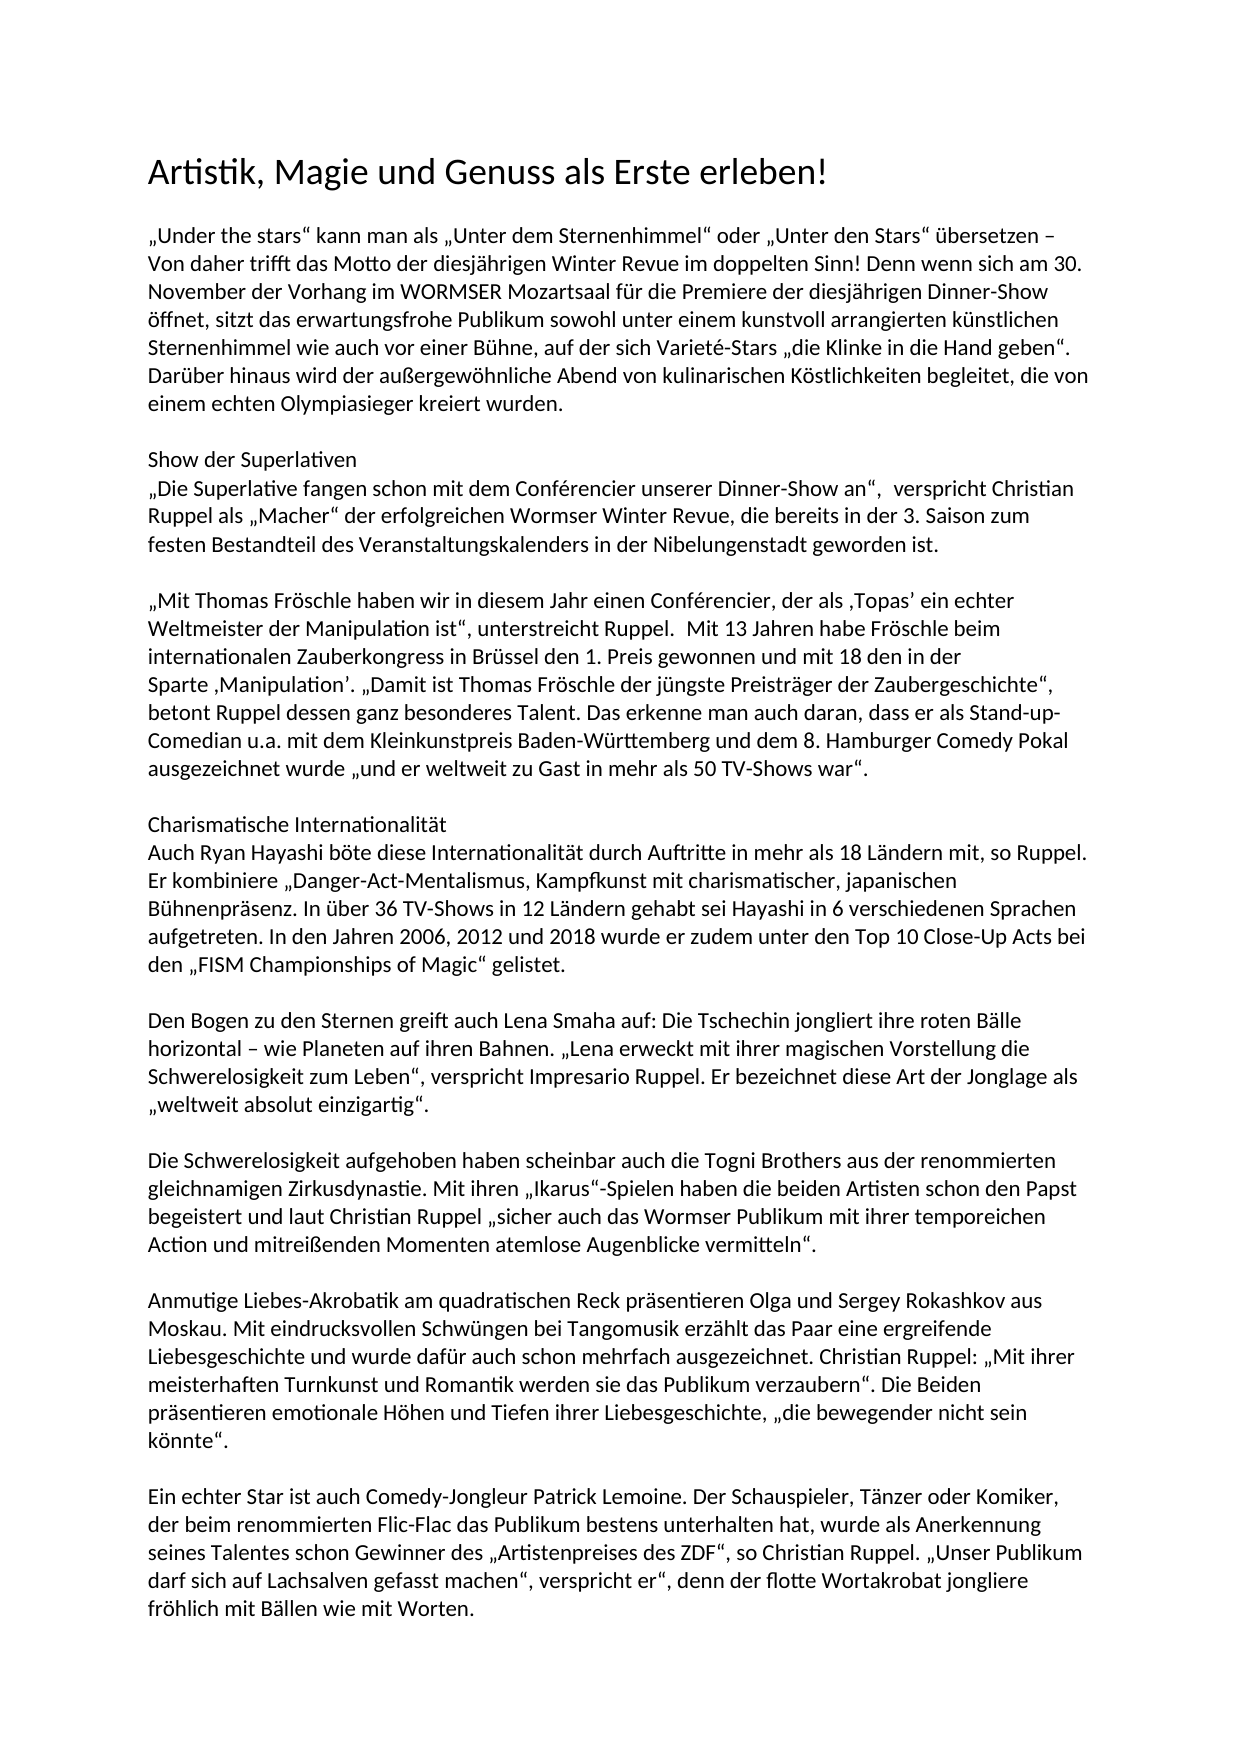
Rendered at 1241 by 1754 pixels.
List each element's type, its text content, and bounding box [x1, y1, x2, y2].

text „Die Superlative fangen schon mit dem Conférencier unserer Dinner-Show an“, verspricht Christian Ruppel als „Macher“ der erfolgreichen Wormser Winter Revue, die bereits in der 3. Saison zum festen Bestandteil des Veranstaltungskalenders in der Nibelungenstadt geworden ist. [148, 474, 1093, 558]
text Ein echter Star ist auch Comedy-Jongleur Patrick Lemoine. Der Schauspieler, Tänzer oder Komiker, der beim renommierten Flic-Flac das Publikum bestens unterhalten hat, wurde als Anerkennung seines Talentes schon Gewinner des „Artistenpreises des ZDF“, so Christian Ruppel. „Unser Publikum darf sich auf Lachsalven gefasst machen“, verspricht er“, denn der flotte Wortakrobat jongliere fröhlich mit Bällen wie mit Worten. [148, 1482, 1093, 1622]
text Den Bogen zu den Sternen greift auch Lena Smaha auf: Die Tschechin jongliert ihre roten Bälle horizontal – wie Planeten auf ihren Bahnen. „Lena erweckt mit ihrer magischen Vorstellung die Schwerelosigkeit zum Leben“, verspricht Impresario Ruppel. Er bezeichnet diese Art der Jonglage als „weltweit absolut einzigartig“. [148, 1006, 1093, 1118]
text Show der Superlativen [148, 446, 1093, 474]
text „Mit Thomas Fröschle haben wir in diesem Jahr einen Conférencier, der als ,Topas’ ein echter Weltmeister der Manipulation ist“, unterstreicht Ruppel. Mit 13 Jahren habe Fröschle beim internationalen Zauberkongress in Brüssel den 1. Preis gewonnen und mit 18 den in der Sparte ,Manipulation’. „Damit ist Thomas Fröschle der jüngste Preisträger der Zaubergeschichte“, betont Ruppel dessen ganz besonderes Talent. Das erkenne man auch daran, dass er als Stand-up-Comedian u.a. mit dem Kleinkunstpreis Baden-Württemberg und dem 8. Hamburger Comedy Pokal ausgezeichnet wurde „und er weltweit zu Gast in mehr als 50 TV-Shows war“. [148, 586, 1093, 782]
text Die Schwerelosigkeit aufgehoben haben scheinbar auch die Togni Brothers aus der renommierten gleichnamigen Zirkusdynastie. Mit ihren „Ikarus“-Spielen haben die beiden Artisten schon den Papst begeistert und laut Christian Ruppel „sicher auch das Wormser Publikum mit ihrer temporeichen Action und mitreißenden Momenten atemlose Augenblicke vermitteln“. [148, 1146, 1093, 1258]
text „Under the stars“ kann man als „Unter dem Sternenhimmel“ oder „Unter den Stars“ übersetzen – Von daher trifft das Motto der diesjährigen Winter Revue im doppelten Sinn! Denn wenn sich am 30. November der Vorhang im WORMSER Mozartsaal für die Premiere der diesjährigen Dinner-Show öffnet, sitzt das erwartungsfrohe Publikum sowohl unter einem kunstvoll arrangierten künstlichen Sternenhimmel wie auch vor einer Bühne, auf der sich Varieté-Stars „die Klinke in die Hand geben“. Darüber hinaus wird der außergewöhnliche Abend von kulinarischen Köstlichkeiten begleitet, die von einem echten Olympiasieger kreiert wurden. [148, 221, 1093, 418]
text Artistik, Magie und Genuss als Erste erleben! [148, 148, 1093, 193]
text Anmutige Liebes-Akrobatik am quadratischen Reck präsentieren Olga und Sergey Rokashkov aus Moskau. Mit eindrucksvollen Schwüngen bei Tangomusik erzählt das Paar eine ergreifende Liebesgeschichte und wurde dafür auch schon mehrfach ausgezeichnet. Christian Ruppel: „Mit ihrer meisterhaften Turnkunst und Romantik werden sie das Publikum verzaubern“. Die Beiden präsentieren emotionale Höhen und Tiefen ihrer Liebesgeschichte, „die bewegender nicht sein könnte“. [148, 1286, 1093, 1454]
text Charismatische Internationalität [148, 810, 1093, 838]
text Auch Ryan Hayashi böte diese Internationalität durch Auftritte in mehr als 18 Ländern mit, so Ruppel. Er kombiniere „Danger-Act-Mentalismus, Kampfkunst mit charismatischer, japanischen Bühnenpräsenz. In über 36 TV-Shows in 12 Ländern gehabt sei Hayashi in 6 verschiedenen Sprachen aufgetreten. In den Jahren 2006, 2012 und 2018 wurde er zudem unter den Top 10 Close-Up Acts bei den „FISM Championships of Magic“ gelistet. [148, 838, 1093, 978]
